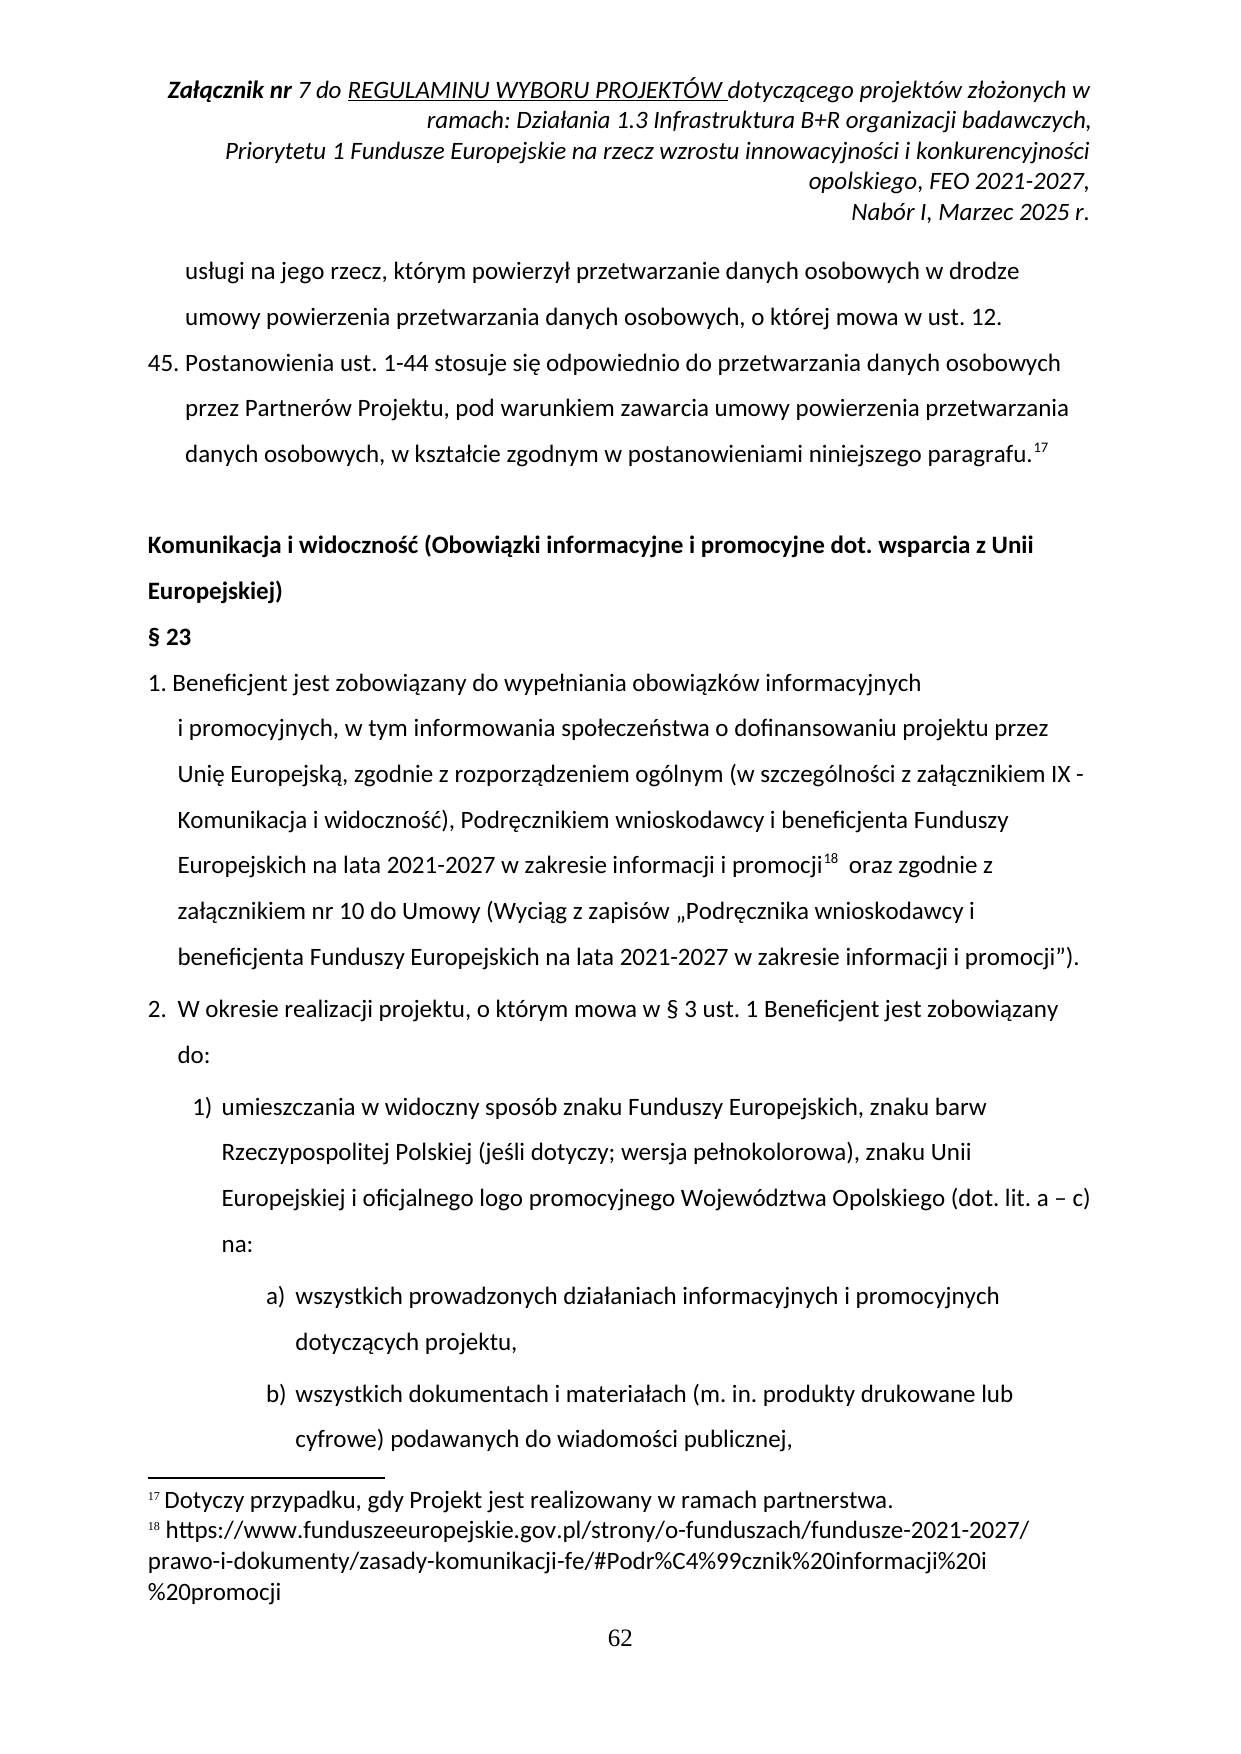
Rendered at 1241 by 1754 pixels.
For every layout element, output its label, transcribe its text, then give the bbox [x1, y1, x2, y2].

text Komunikacja i widoczność (Obowiązki informacyjne i promocyjne dot. wsparcia z Unii Europejskiej) [148, 529, 1092, 606]
text a) wszystkich prowadzonych działaniach informacyjnych i promocyjnych dotyczących projektu, [266, 1280, 1092, 1356]
text 2. W okresie realizacji projektu, o którym mowa w § 3 ust. 1 Beneficjent jest zobowiązany do: [148, 993, 1092, 1069]
text § 23 [148, 621, 1092, 652]
text b) wszystkich dokumentach i materiałach (m. in. produkty drukowane lub cyfrowe) podawanych do wiadomości publicznej, [266, 1378, 1092, 1454]
text 1. Beneficjent jest zobowiązany do wypełniania obowiązków informacyjnych i promocyjnych, w tym informowania społeczeństwa o dofinansowaniu projektu przez Unię Europejską, zgodnie z rozporządzeniem ogólnym (w szczególności z załącznikiem IX - Komunikacja i widoczność), Podręcznikiem wnioskodawcy i beneficjenta Funduszy Europejskich na lata 2021-2027 w zakresie informacji i promocji oraz zgodnie z załącznikiem nr 10 do Umowy (Wyciąg z zapisów „Podręcznika wnioskodawcy i beneficjenta Funduszy Europejskich na lata 2021-2027 w zakresie informacji i promocji”). [148, 667, 1092, 972]
text 1) umieszczania w widoczny sposób znaku Funduszy Europejskich, znaku barw Rzeczypospolitej Polskiej (jeśli dotyczy; wersja pełnokolorowa), znaku Unii Europejskiej i oficjalnego logo promocyjnego Województwa Opolskiego (dot. lit. a – c) na: [192, 1091, 1092, 1258]
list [148, 255, 1092, 331]
list Postanowienia ust. 1-44 stosuje się odpowiednio do przetwarzania danych osobowych przez Partnerów Projektu, pod warunkiem zawarcia umowy powierzenia przetwarzania danych osobowych, w kształcie zgodnym w postanowieniami niniejszego paragrafu. [148, 347, 1092, 469]
